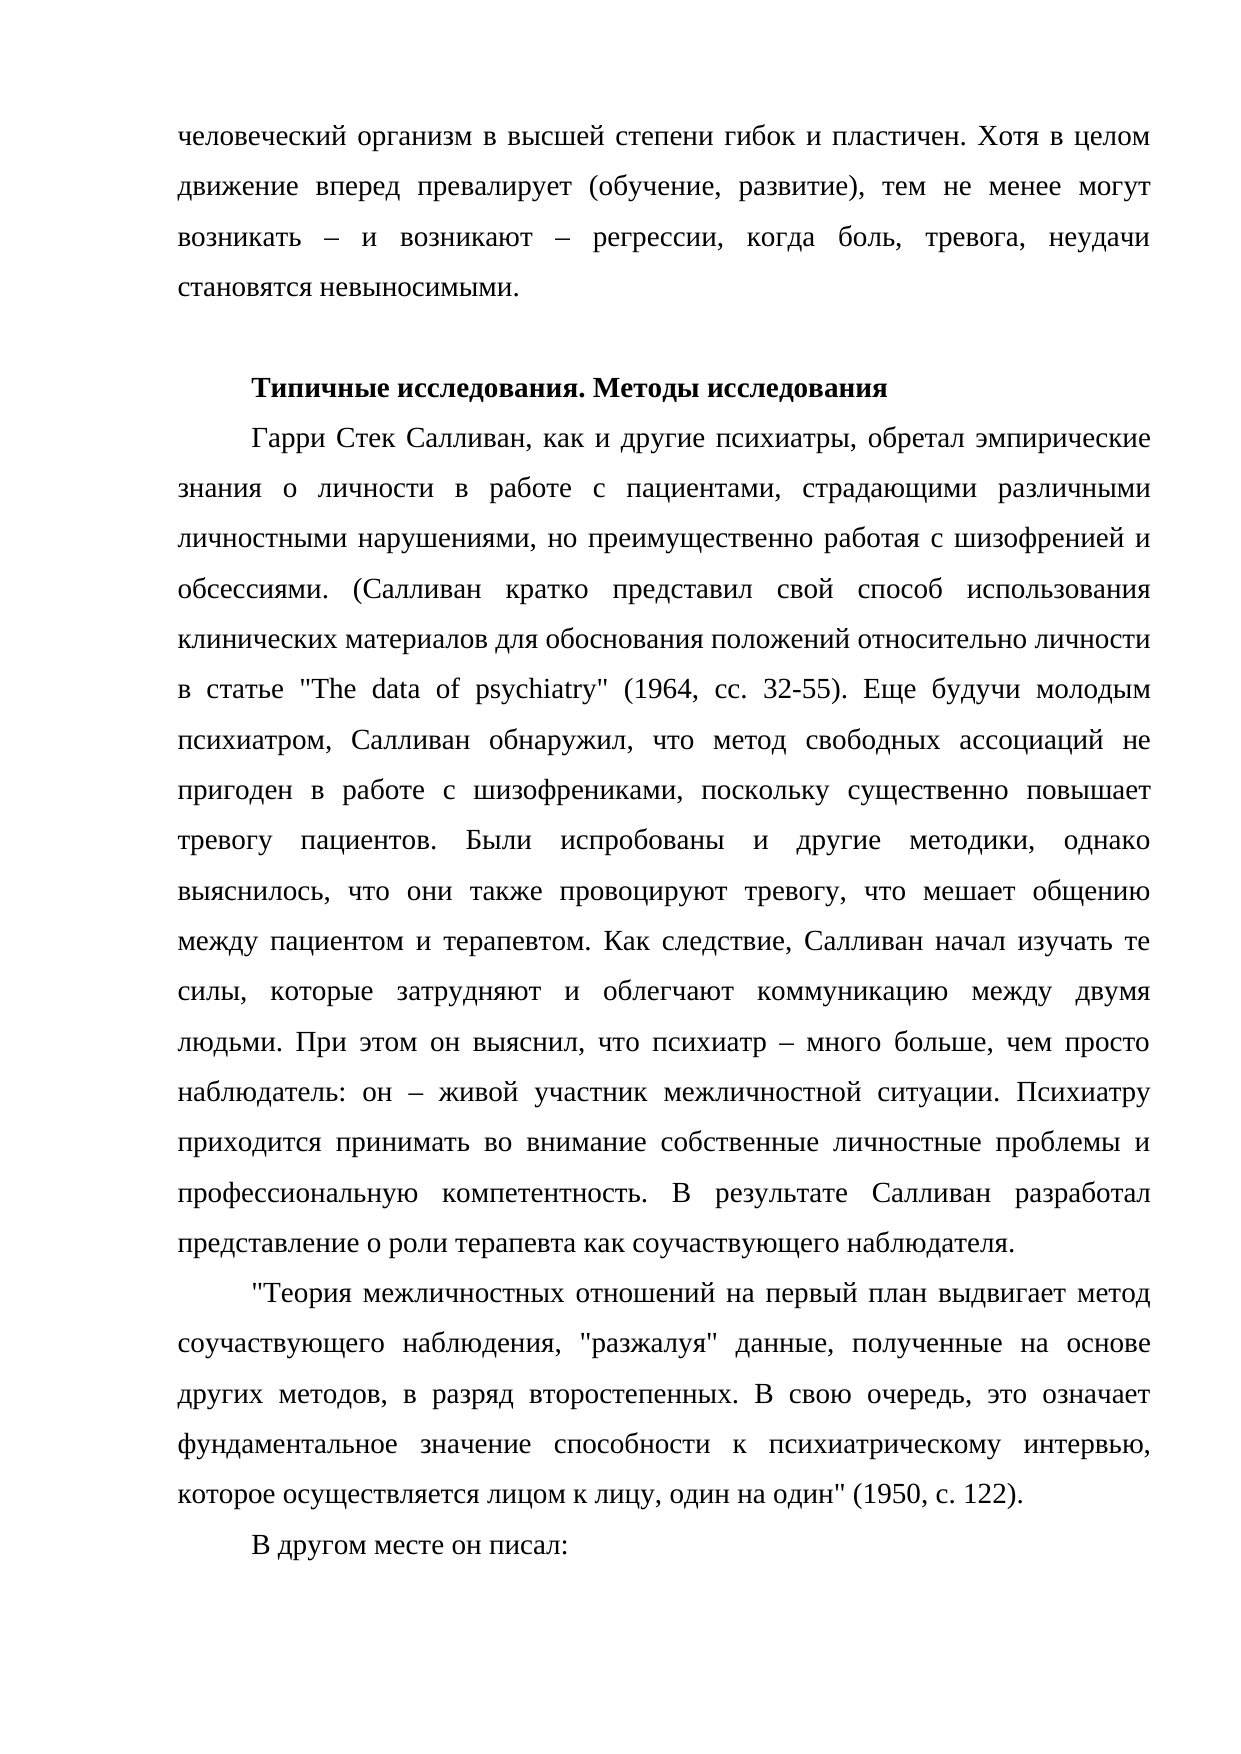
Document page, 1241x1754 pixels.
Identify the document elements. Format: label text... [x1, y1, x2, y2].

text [177, 118, 1152, 303]
text В другом месте он писал: [177, 1527, 1152, 1560]
text "Теория межличностных отношений на первый план выдвигает метод соучаствующего наблюдения, "разжалуя" данные, полученные на основе других методов, в разряд второстепенных. В свою очередь, это означает фундаментальное значение способности к психиатрическому интервью, которое осуществляется лицом к лицу, один на один" (1950, с. 122). [177, 1275, 1152, 1510]
text Типичные исследования. Методы исследования [177, 370, 1152, 403]
text Гарри Стек Салливан, как и другие психиатры, обретал эмпирические знания о личности в работе с пациентами, страдающими различными личностными нарушениями, но преимущественно работая с шизофренией и обсессиями. (Салливан кратко представил свой способ использования клинических материалов для обоснования положений относительно личности в статье "The data of psychiatry" (1964, cc. 32-55). Еще будучи молодым психиатром, Салливан обнаружил, что метод свободных ассоциаций не пригоден в работе с шизофрениками, поскольку существенно повышает тревогу пациентов. Были испробованы и другие методики, однако выяснилось, что они также провоцируют тревогу, что мешает общению между пациентом и терапевтом. Как следствие, Салливан начал изучать те силы, которые затрудняют и облегчают коммуникацию между двумя людьми. При этом он выяснил, что психиатр – много больше, чем просто наблюдатель: он – живой участник межличностной ситуации. Психиатру приходится принимать во внимание собственные личностные проблемы и профессиональную компетентность. В результате Салливан разработал представление о роли терапевта как соучаствующего наблюдателя. [177, 420, 1152, 1258]
